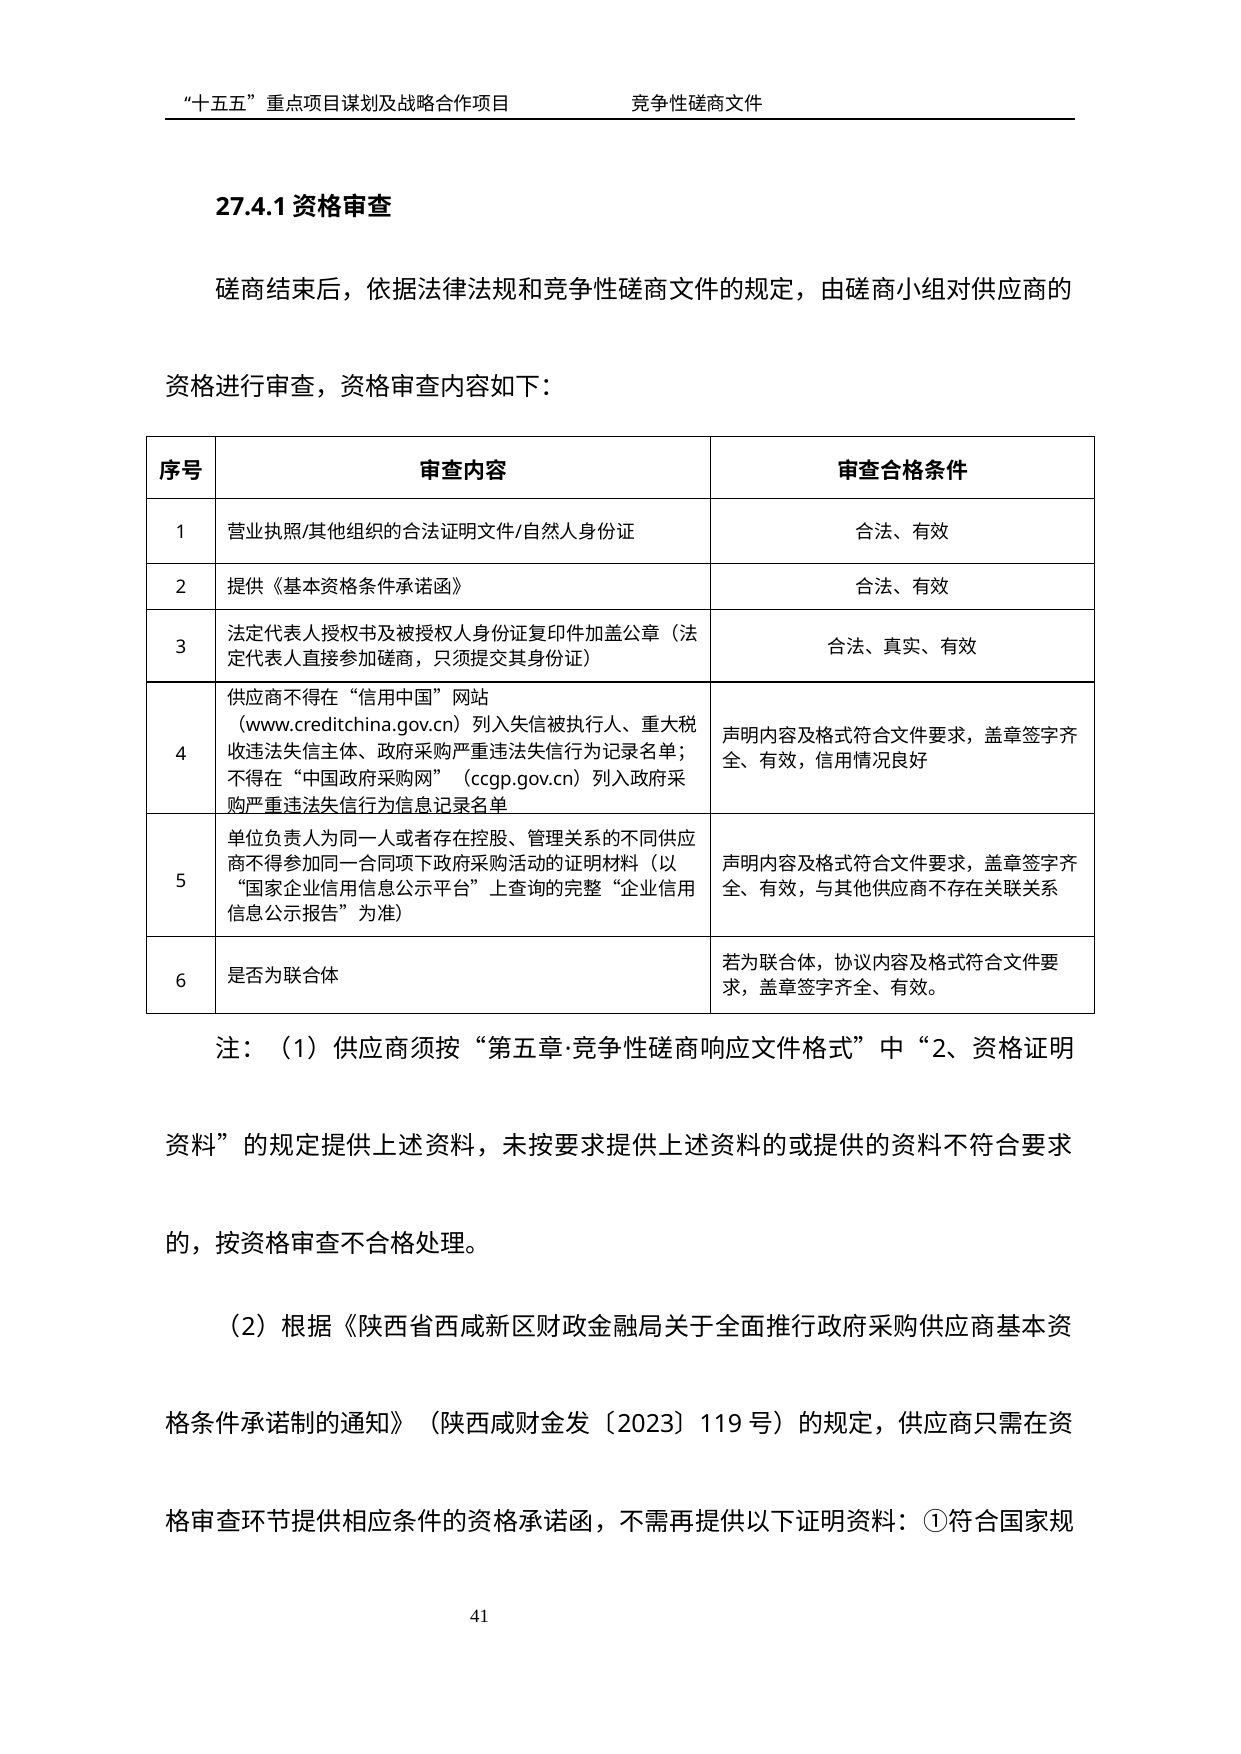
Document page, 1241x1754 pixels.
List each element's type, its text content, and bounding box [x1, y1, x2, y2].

table_cell 单位负责人为同一人或者存在控股、管理关系的不同供应商不得参加同一合同项下政府采购活动的证明材料（以“国家企业信用信息公示平台”上查询的完整“企业信用信息公示报告”为准） [216, 814, 710, 936]
text 27.4.1资格审查 [165, 172, 1075, 237]
table_cell 供应商不得在“信用中国”网站（www.creditchina.gov.cn）列入失信被执行人、重大税收违法失信主体、政府采购严重违法失信行为记录名单；不得在“中国政府采购网”（ccgp.gov.cn）列入政府采购严重违法失信行为信息记录名单 [216, 683, 710, 813]
text 注：（1）供应商须按“第五章·竞争性磋商响应文件格式”中“2、资格证明资料”的规定提供上述资料，未按要求提供上述资料的或提供的资料不符合要求的，按资格审查不合格处理。 [165, 1014, 1075, 1274]
table_cell 合法、有效 [711, 499, 1094, 563]
table_cell 声明内容及格式符合文件要求，盖章签字齐全、有效，与其他供应商不存在关联关系 [711, 814, 1094, 936]
table_cell 3 [147, 610, 215, 681]
table_cell 合法、真实、有效 [711, 610, 1094, 681]
table_header 序号 [147, 437, 215, 498]
table_header 审查合格条件 [711, 437, 1094, 498]
table_cell 2 [147, 564, 215, 609]
table_cell 声明内容及格式符合文件要求，盖章签字齐全、有效，信用情况良好 [711, 683, 1094, 813]
table_cell 法定代表人授权书及被授权人身份证复印件加盖公章（法定代表人直接参加磋商，只须提交其身份证） [216, 610, 710, 681]
table_cell 若为联合体，协议内容及格式符合文件要求，盖章签字齐全、有效。 [711, 937, 1094, 1013]
table_cell 合法、有效 [711, 564, 1094, 609]
table_cell 5 [147, 814, 215, 936]
table_cell 4 [147, 683, 215, 813]
table_cell 提供《基本资格条件承诺函》 [216, 564, 710, 609]
table_cell 6 [147, 937, 215, 1013]
table_header 审查内容 [216, 437, 710, 498]
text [165, 1292, 1075, 1552]
table_cell 1 [147, 499, 215, 563]
table_cell 是否为联合体 [216, 937, 710, 1013]
text 磋商结束后，依据法律法规和竞争性磋商文件的规定，由磋商小组对供应商的资格进行审查，资格审查内容如下： [165, 255, 1075, 417]
table_cell 营业执照/其他组织的合法证明文件/自然人身份证 [216, 499, 710, 563]
